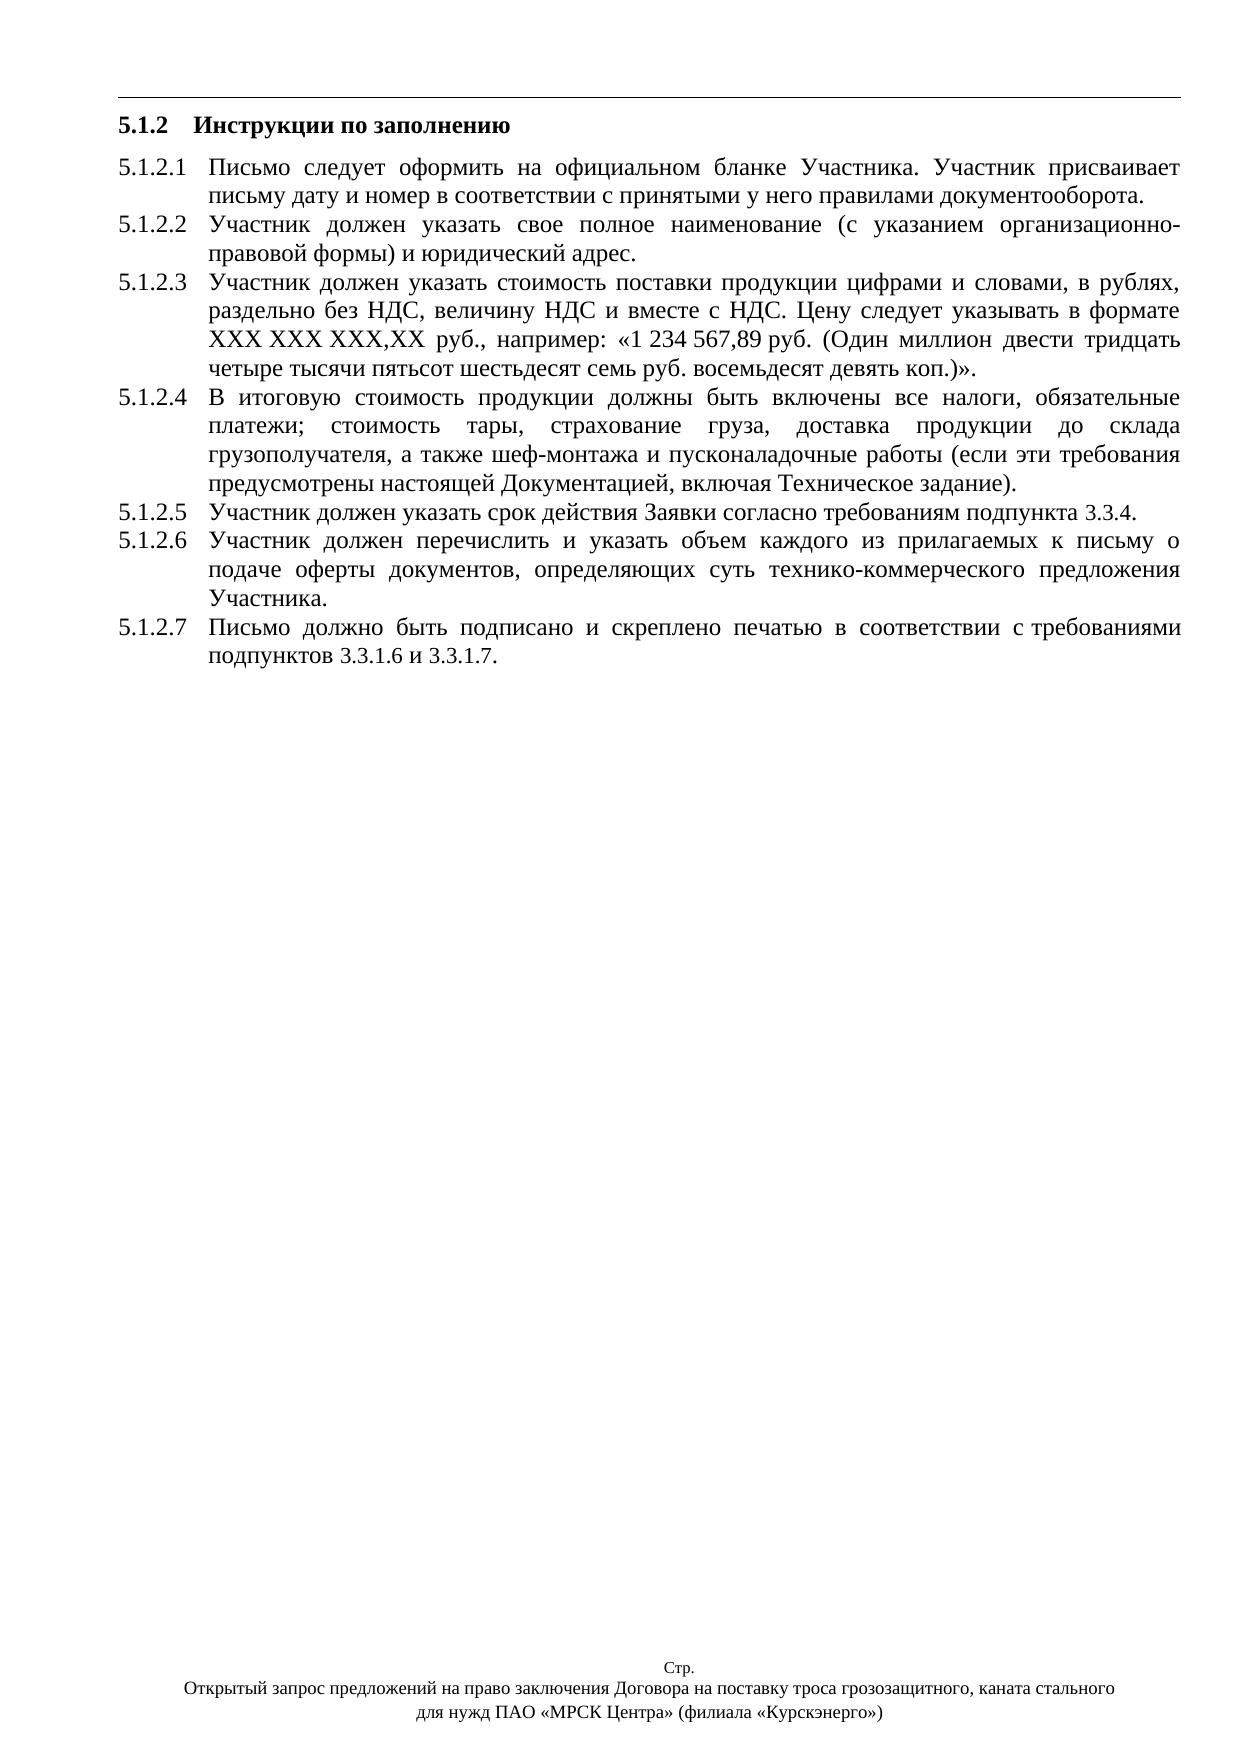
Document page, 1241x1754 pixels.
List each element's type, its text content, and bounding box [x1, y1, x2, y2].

list Участник должен указать стоимость поставки продукции цифрами и словами, в рублях, раздельно без НДС, величину НДС и вместе с НДС. Цену следует указывать в формате ХХХ ХХХ ХХХ,ХХ руб., например: «1 234 567,89 руб. (Один миллион двести тридцать четыре тысячи пятьсот шестьдесят семь руб. восемьдесят девять коп.)». [118, 267, 1181, 382]
list Участник должен перечислить и указать объем каждого из прилагаемых к письму о подаче оферты документов, определяющих суть технико-коммерческого предложения Участника. [118, 526, 1181, 612]
list Письмо следует оформить на официальном бланке Участника. Участник присваивает письму дату и номер в соответствии с принятыми у него правилами документооборота. [118, 152, 1181, 209]
subtitle Инструкции по заполнению [118, 111, 1181, 139]
list Участник должен указать срок действия Заявки согласно требованиям подпункта 3.3.4. [118, 497, 1181, 526]
list Письмо должно быть подписано и скреплено печатью в соответствии с требованиями подпунктов 3.3.1.6 и 3.3.1.7. [118, 612, 1181, 669]
list Участник должен указать свое полное наименование (с указанием организационно-правовой формы) и юридический адрес. [118, 209, 1181, 267]
list В итоговую стоимость продукции должны быть включены все налоги, обязательные платежи; стоимость тары, страхование груза, доставка продукции до склада грузополучателя, а также шеф-монтажа и пусконаладочные работы (если эти требования предусмотрены настоящей Документацией, включая Техническое задание). [118, 382, 1181, 497]
